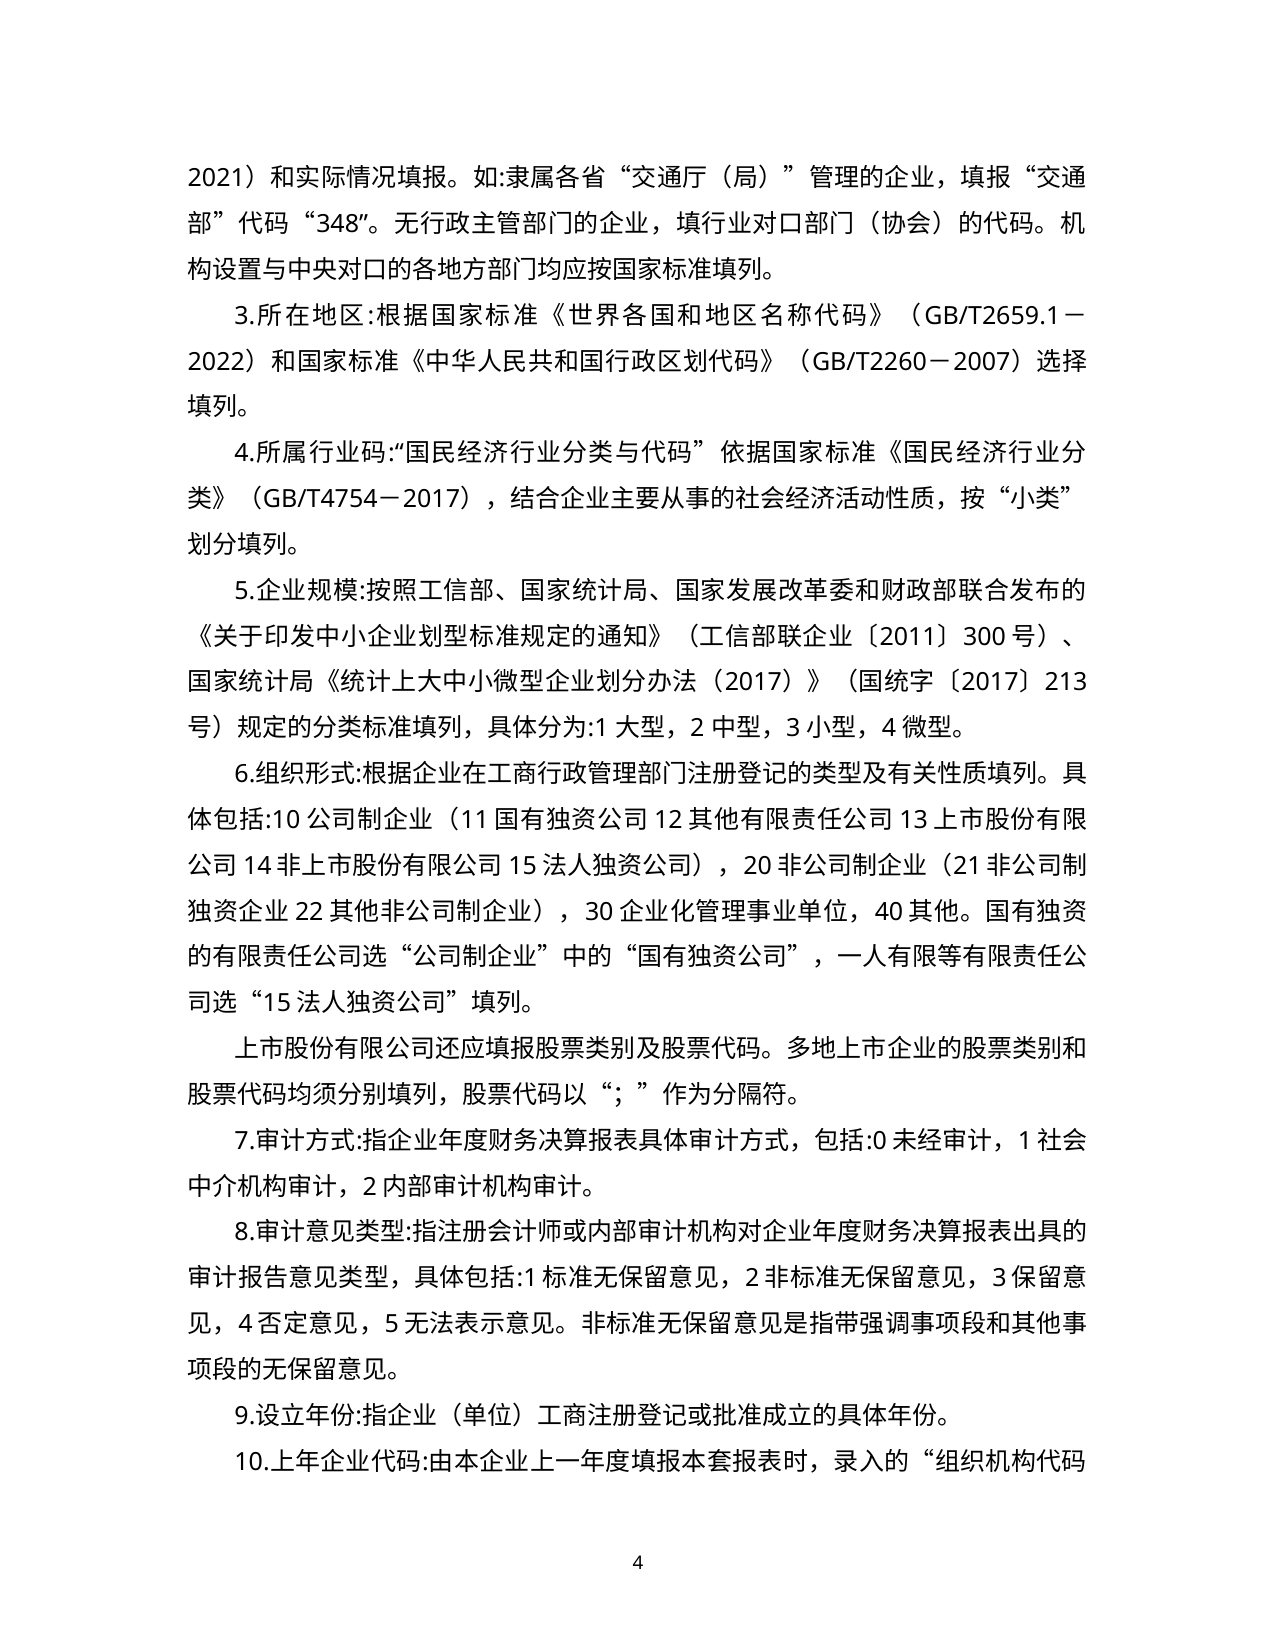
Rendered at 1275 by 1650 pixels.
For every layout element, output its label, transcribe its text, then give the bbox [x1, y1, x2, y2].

text 3.所在地区:根据国家标准《世界各国和地区名称代码》（GB/T2659.1－2022）和国家标准《中华人民共和国行政区划代码》（GB/T2260－2007）选择填列。 [187, 287, 1087, 425]
text 4.所属行业码:“国民经济行业分类与代码”依据国家标准《国民经济行业分类》（GB/T4754－2017），结合企业主要从事的社会经济活动性质，按“小类”划分填列。 [187, 425, 1087, 562]
text 7.审计方式:指企业年度财务决算报表具体审计方式，包括:0未经审计，1社会中介机构审计，2内部审计机构审计。 [187, 1112, 1087, 1204]
text 上市股份有限公司还应填报股票类别及股票代码。多地上市企业的股票类别和股票代码均须分别填列，股票代码以“；”作为分隔符。 [187, 1021, 1087, 1112]
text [187, 150, 1087, 287]
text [187, 1433, 1087, 1479]
text 9.设立年份:指企业（单位）工商注册登记或批准成立的具体年份。 [187, 1387, 1087, 1433]
text 6.组织形式:根据企业在工商行政管理部门注册登记的类型及有关性质填列。具体包括:10公司制企业（11国有独资公司12其他有限责任公司13上市股份有限公司14非上市股份有限公司15法人独资公司），20非公司制企业（21非公司制独资企业22其他非公司制企业），30企业化管理事业单位，40其他。国有独资的有限责任公司选“公司制企业”中的“国有独资公司”，一人有限等有限责任公司选“15法人独资公司”填列。 [187, 746, 1087, 1021]
text 8.审计意见类型:指注册会计师或内部审计机构对企业年度财务决算报表出具的审计报告意见类型，具体包括:1标准无保留意见，2非标准无保留意见，3保留意见，4否定意见，5无法表示意见。非标准无保留意见是指带强调事项段和其他事项段的无保留意见。 [187, 1204, 1087, 1387]
text 5.企业规模:按照工信部、国家统计局、国家发展改革委和财政部联合发布的《关于印发中小企业划型标准规定的通知》（工信部联企业〔2011〕300号）、国家统计局《统计上大中小微型企业划分办法（2017）》（国统字〔2017〕213号）规定的分类标准填列，具体分为:1 大型，2 中型，3 小型，4 微型。 [187, 562, 1087, 746]
